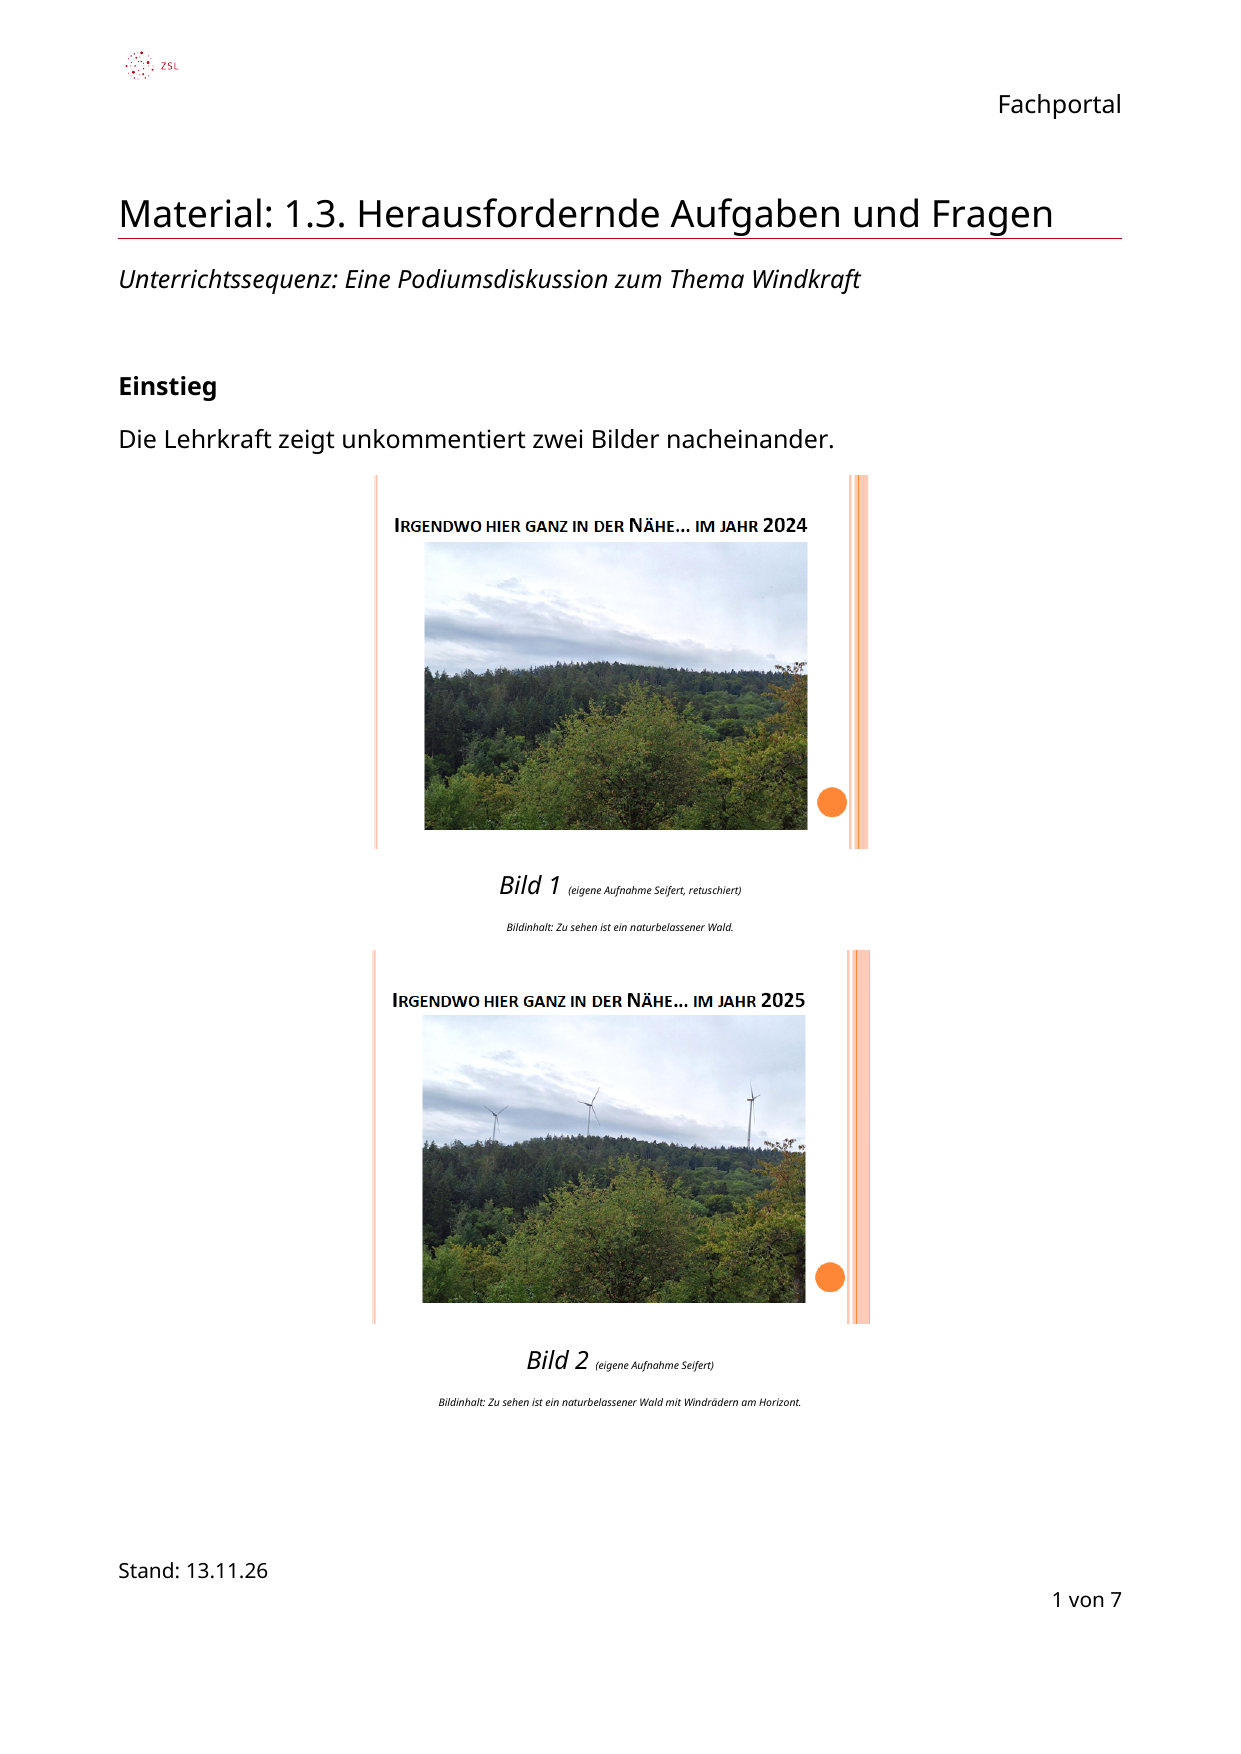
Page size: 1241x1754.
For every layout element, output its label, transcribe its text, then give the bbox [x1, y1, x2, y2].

text Einstieg [118, 368, 1122, 402]
picture [370, 950, 870, 1324]
subtitle Material: 1.3. Herausfordernde Aufgaben und Fragen [118, 187, 1122, 238]
picture [118, 44, 186, 87]
picture [372, 475, 869, 849]
text Bildinhalt: Zu sehen ist ein naturbelassener Wald mit Windrädern am Horizont. [118, 1396, 1122, 1410]
text Bild 2 (eigene Aufnahme Seifert) [118, 1342, 1122, 1376]
text Bildinhalt: Zu sehen ist ein naturbelassener Wald. [118, 921, 1122, 935]
text Unterrichtssequenz: Eine Podiumsdiskussion zum Thema Windkraft [118, 262, 1122, 296]
text Die Lehrkraft zeigt unkommentiert zwei Bilder nacheinander. [118, 422, 1122, 456]
text Bild 1 (eigene Aufnahme Seifert, retuschiert) [118, 867, 1122, 901]
